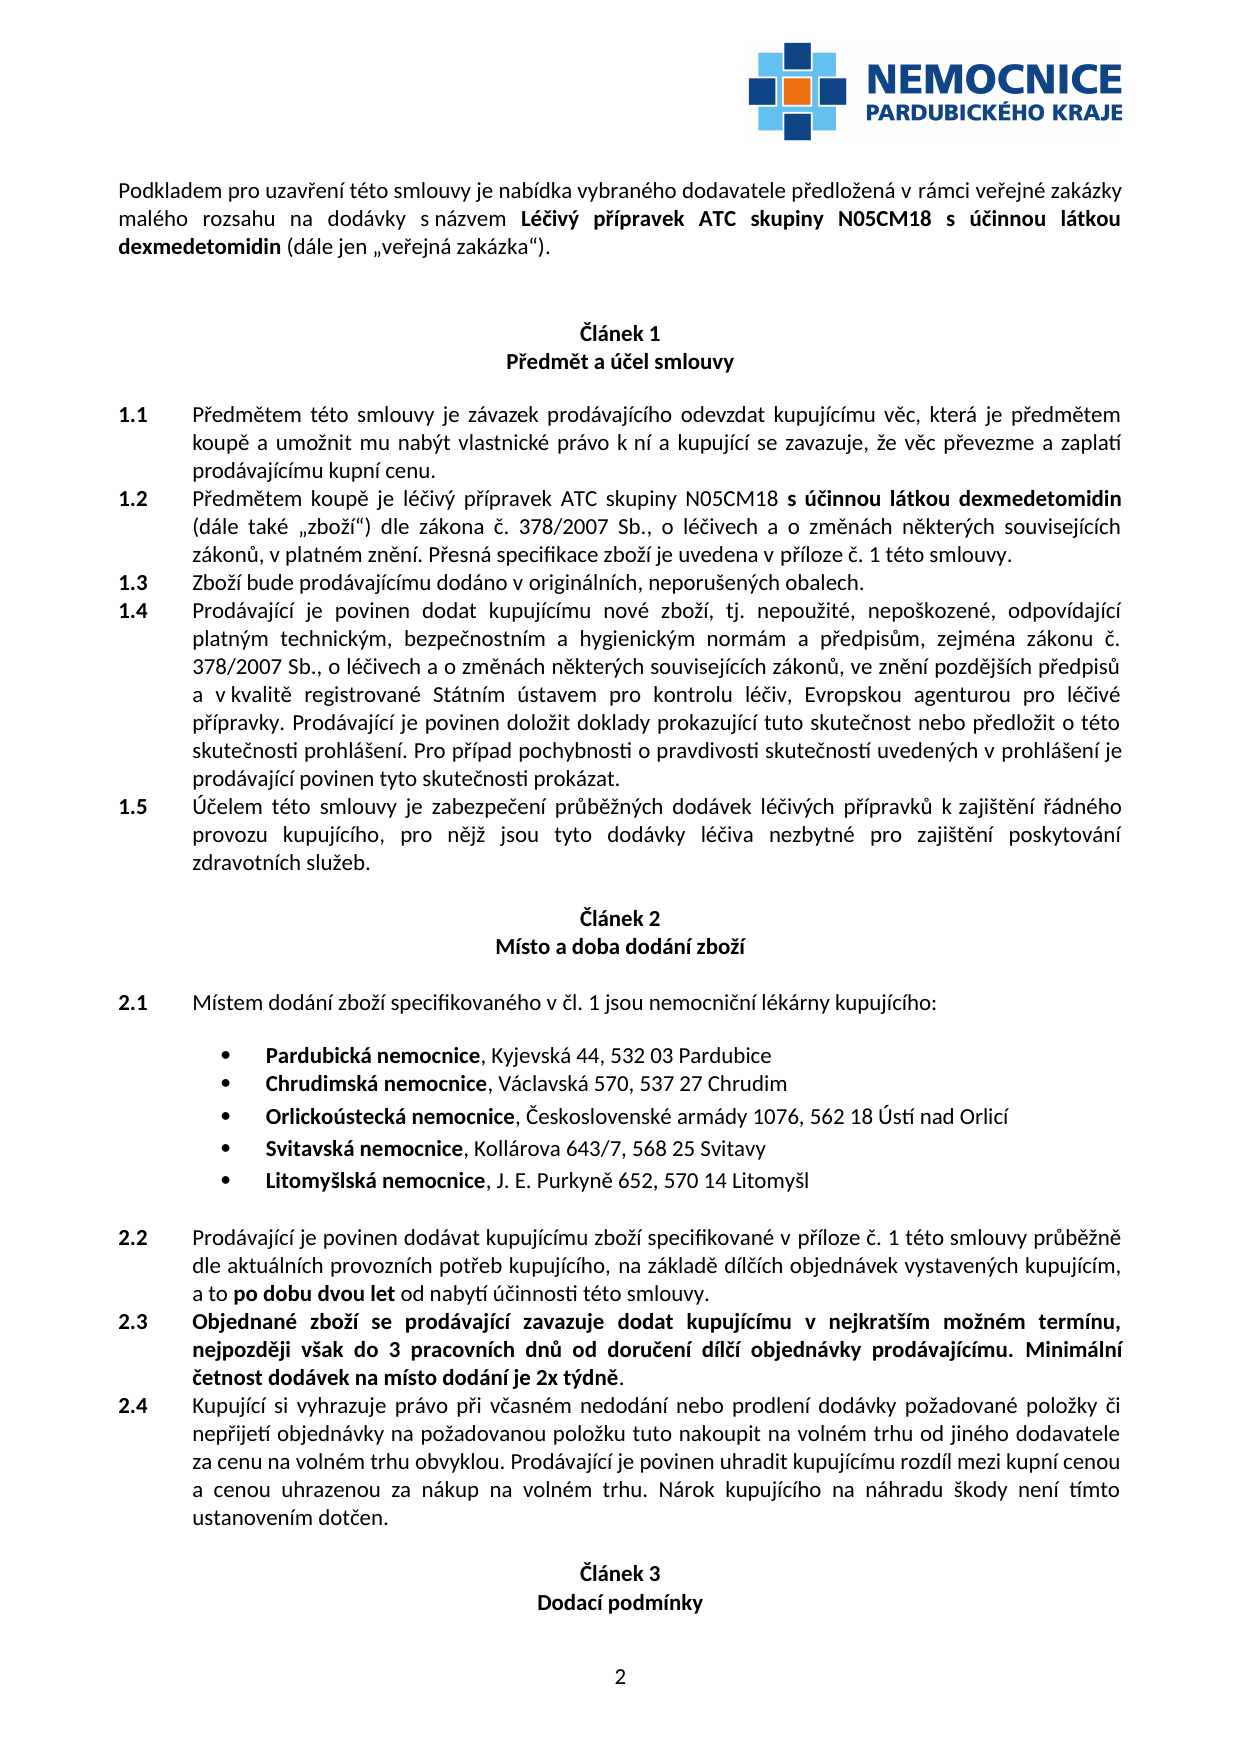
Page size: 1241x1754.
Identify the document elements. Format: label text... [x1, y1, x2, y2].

text 1.2 Předmětem koupě je léčivý přípravek ATC skupiny N05CM18 s účinnou látkou dexmedetomidin (dále také „zboží“) dle zákona č. 378/2007 Sb., o léčivech a o změnách některých souvisejících zákonů, v platném znění. Přesná specifikace zboží je uvedena v příloze č. 1 této smlouvy. [118, 484, 1122, 568]
text 1.5 Účelem této smlouvy je zabezpečení průběžných dodávek léčivých přípravků k zajištění řádného provozu kupujícího, pro nějž jsou tyto dodávky léčiva nezbytné pro zajištění poskytování zdravotních služeb. [118, 792, 1122, 876]
text Předmět a účel smlouvy [118, 347, 1122, 375]
list Pardubická nemocnice, Kyjevská 44, 532 03 Pardubice [193, 1042, 1122, 1069]
text 2.3 Objednané zboží se prodávající zavazuje dodat kupujícímu v nejkratším možném termínu, nejpozději však do 3 pracovních dnů od doručení dílčí objednávky prodávajícímu. Minimální četnost dodávek na místo dodání je 2x týdně. [118, 1307, 1122, 1391]
list Orlickoústecká nemocnice, Československé armády 1076, 562 18 Ústí nad Orlicí [193, 1102, 1122, 1130]
list Chrudimská nemocnice, Václavská 570, 537 27 Chrudim [193, 1069, 1122, 1098]
text 1.3 Zboží bude prodávajícímu dodáno v originálních, neporušených obalech. [118, 568, 1122, 596]
text Dodací podmínky [118, 1588, 1122, 1616]
list Litomyšlská nemocnice, J. E. Purkyně 652, 570 14 Litomyšl [193, 1166, 1122, 1194]
text 2.2 Prodávající je povinen dodávat kupujícímu zboží specifikované v příloze č. 1 této smlouvy průběžně dle aktuálních provozních potřeb kupujícího, na základě dílčích objednávek vystavených kupujícím, a to po dobu dvou let od nabytí účinnosti této smlouvy. [118, 1223, 1122, 1307]
text Článek 3 [118, 1559, 1122, 1588]
text 2.1 Místem dodání zboží specifikovaného v čl. 1 jsou nemocniční lékárny kupujícího: [118, 988, 1122, 1017]
text Článek 1 [118, 319, 1122, 347]
text Článek 2 [118, 904, 1122, 932]
text 2.4 Kupující si vyhrazuje právo při včasném nedodání nebo prodlení dodávky požadované položky či nepřijetí objednávky na požadovanou položku tuto nakoupit na volném trhu od jiného dodavatele za cenu na volném trhu obvyklou. Prodávající je povinen uhradit kupujícímu rozdíl mezi kupní cenou a cenou uhrazenou za nákup na volném trhu. Nárok kupujícího na náhradu škody není tímto ustanovením dotčen. [118, 1391, 1122, 1532]
text Podkladem pro uzavření této smlouvy je nabídka vybraného dodavatele předložená v rámci veřejné zakázky malého rozsahu na dodávky s názvem Léčivý přípravek ATC skupiny N05CM18 s účinnou látkou dexmedetomidin (dále jen „veřejná zakázka“). [118, 176, 1122, 261]
list Svitavská nemocnice, Kollárova 643/7, 568 25 Svitavy [193, 1134, 1122, 1162]
picture [747, 41, 1123, 142]
text Místo a doba dodání zboží [118, 932, 1122, 961]
text 1.4 Prodávající je povinen dodat kupujícímu nové zboží, tj. nepoužité, nepoškozené, odpovídající platným technickým, bezpečnostním a hygienickým normám a předpisům, zejména zákonu č. 378/2007 Sb., o léčivech a o změnách některých souvisejících zákonů, ve znění pozdějších předpisů a v kvalitě registrované Státním ústavem pro kontrolu léčiv, Evropskou agenturou pro léčivé přípravky. Prodávající je povinen doložit doklady prokazující tuto skutečnost nebo předložit o této skutečnosti prohlášení. Pro případ pochybnosti o pravdivosti skutečností uvedených v prohlášení je prodávající povinen tyto skutečnosti prokázat. [118, 596, 1122, 792]
subtitle 1.1 Předmětem této smlouvy je závazek prodávajícího odevzdat kupujícímu věc, která je předmětem koupě a umožnit mu nabýt vlastnické právo k ní a kupující se zavazuje, že věc převezme a zaplatí prodávajícímu kupní cenu. [118, 400, 1122, 484]
